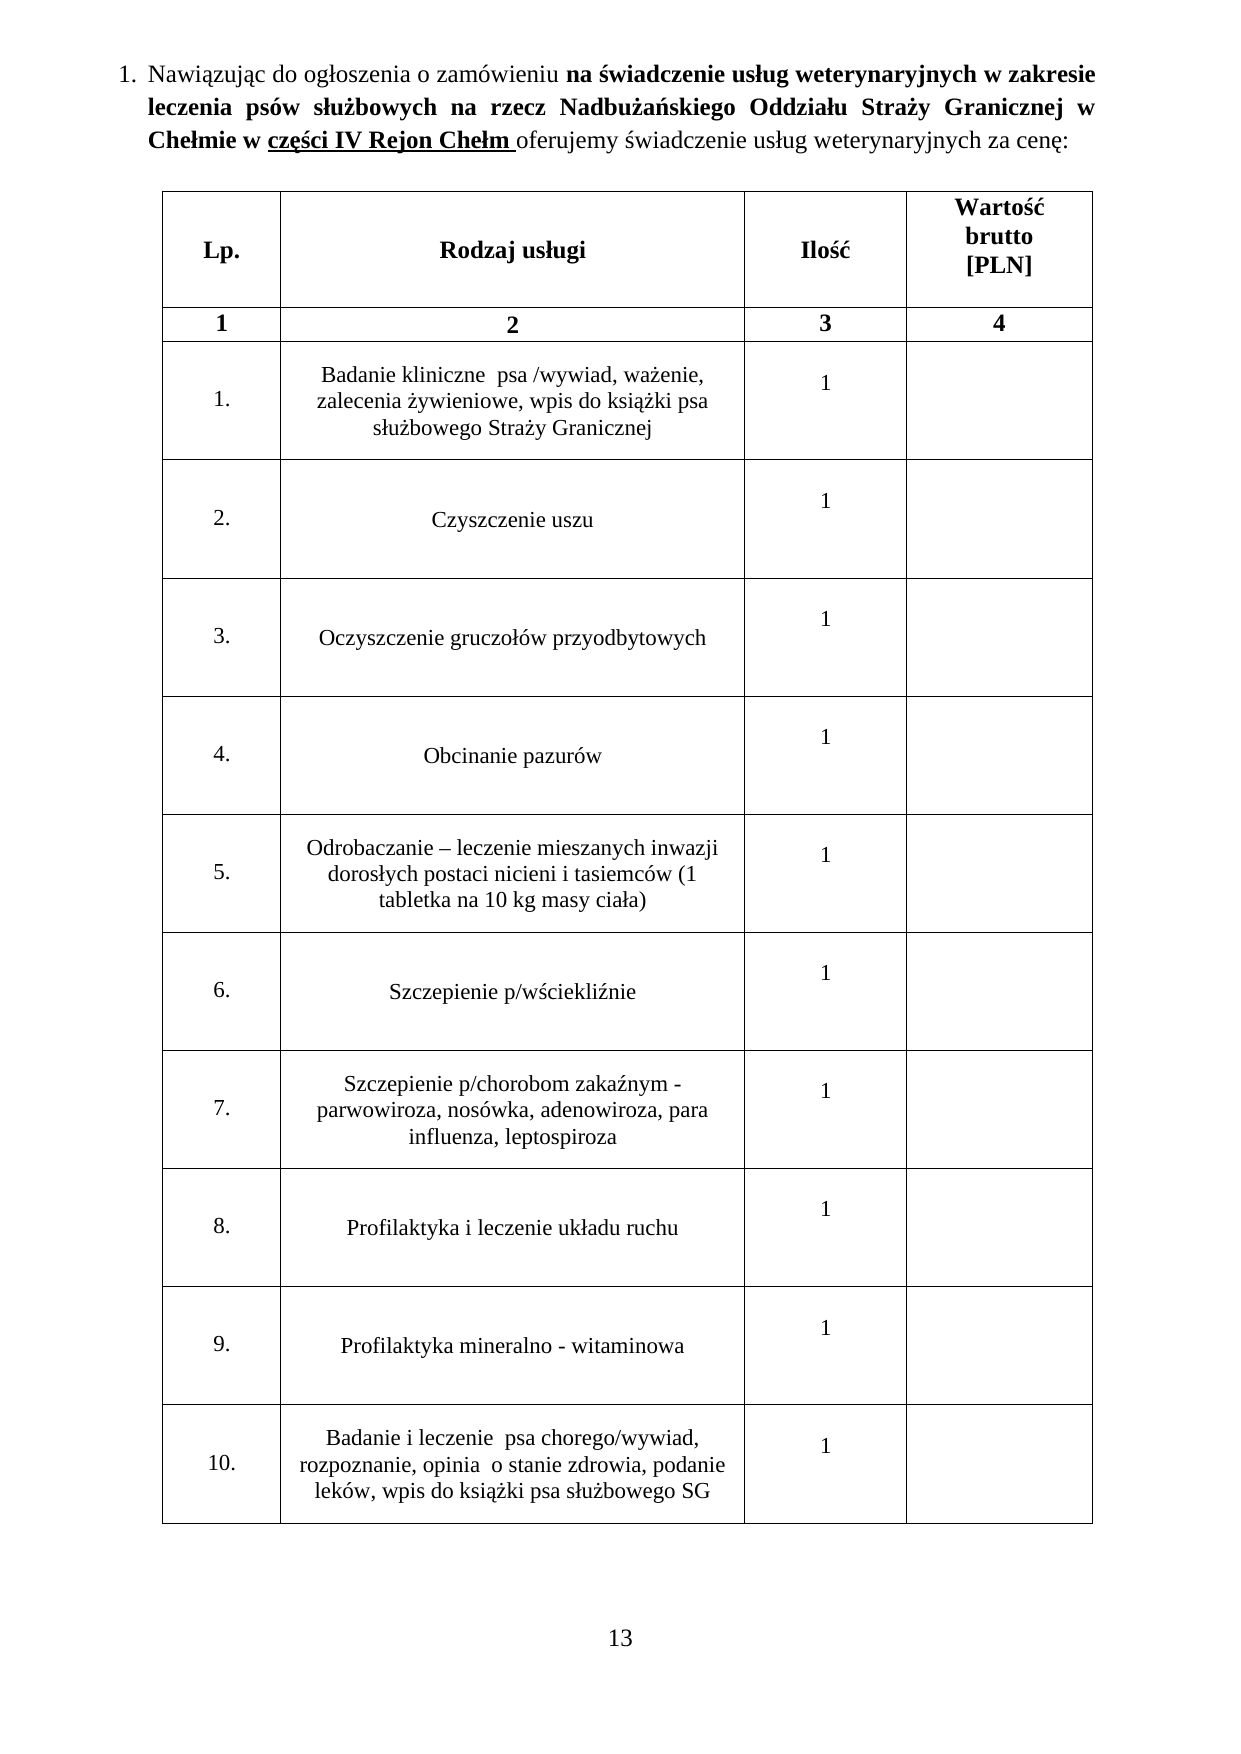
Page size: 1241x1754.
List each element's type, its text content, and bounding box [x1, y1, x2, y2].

table_cell Oczyszczenie gruczołów przyodbytowych [281, 579, 744, 696]
table_cell 3. [163, 579, 280, 696]
table_cell 1 [745, 1287, 906, 1404]
table_cell 9. [163, 1287, 280, 1404]
table_header Ilość [745, 192, 906, 307]
table_cell 4 [907, 308, 1092, 341]
table_cell [907, 579, 1092, 696]
table_header Lp. [163, 192, 280, 307]
table_cell [907, 342, 1092, 459]
table_cell 3 [745, 308, 906, 341]
table_cell Profilaktyka i leczenie układu ruchu [281, 1169, 744, 1286]
table_cell 2 [281, 308, 744, 341]
table_cell 6. [163, 933, 280, 1050]
table_cell [907, 1405, 1092, 1522]
table_cell 1 [745, 1405, 906, 1522]
table_cell Profilaktyka mineralno - witaminowa [281, 1287, 744, 1404]
table_cell [907, 1169, 1092, 1286]
table_cell 1 [745, 460, 906, 577]
table_cell 5. [163, 815, 280, 932]
table_cell 1 [163, 308, 280, 341]
table_cell [907, 460, 1092, 577]
table_cell 7. [163, 1051, 280, 1168]
table_cell Obcinanie pazurów [281, 697, 744, 814]
table_cell [907, 815, 1092, 932]
table_cell [907, 697, 1092, 814]
table_cell 1. [163, 342, 280, 459]
table_cell 8. [163, 1169, 280, 1286]
table_cell 1 [745, 579, 906, 696]
table_cell 1 [745, 1051, 906, 1168]
table_cell [907, 933, 1092, 1050]
table_cell Szczepienie p/wściekliźnie [281, 933, 744, 1050]
table_cell Odrobaczanie – leczenie mieszanych inwazji dorosłych postaci nicieni i tasiemców (1 tabletka na 10 kg masy ciała) [281, 815, 744, 932]
table_header Wartość brutto [PLN] [907, 192, 1092, 307]
table_cell 1 [745, 342, 906, 459]
table_cell Czyszczenie uszu [281, 460, 744, 577]
table_cell Szczepienie p/chorobom zakaźnym - parwowiroza, nosówka, adenowiroza, para influenza, leptospiroza [281, 1051, 744, 1168]
table_header Rodzaj usługi [281, 192, 744, 307]
table_cell 10. [163, 1405, 280, 1522]
table_cell 4. [163, 697, 280, 814]
table_cell 1 [745, 1169, 906, 1286]
table_cell Badanie kliniczne psa /wywiad, ważenie, zalecenia żywieniowe, wpis do książki psa służbowego Straży Granicznej [281, 342, 744, 459]
table_cell [907, 1051, 1092, 1168]
table_cell 1 [745, 815, 906, 932]
table_cell 1 [745, 697, 906, 814]
list Nawiązując do ogłoszenia o zamówieniu na świadczenie usług weterynaryjnych w zakresie leczenia psów służbowych na rzecz Nadbużańskiego Oddziału Straży Granicznej w Chełmie w części IV Rejon Chełm oferujemy świadczenie usług weterynaryjnych za cenę: [118, 59, 1096, 154]
table_cell 1 [745, 933, 906, 1050]
table_cell [907, 1287, 1092, 1404]
table_cell 2. [163, 460, 280, 577]
table_cell Badanie i leczenie psa chorego/wywiad, rozpoznanie, opinia o stanie zdrowia, podanie leków, wpis do książki psa służbowego SG [281, 1405, 744, 1522]
